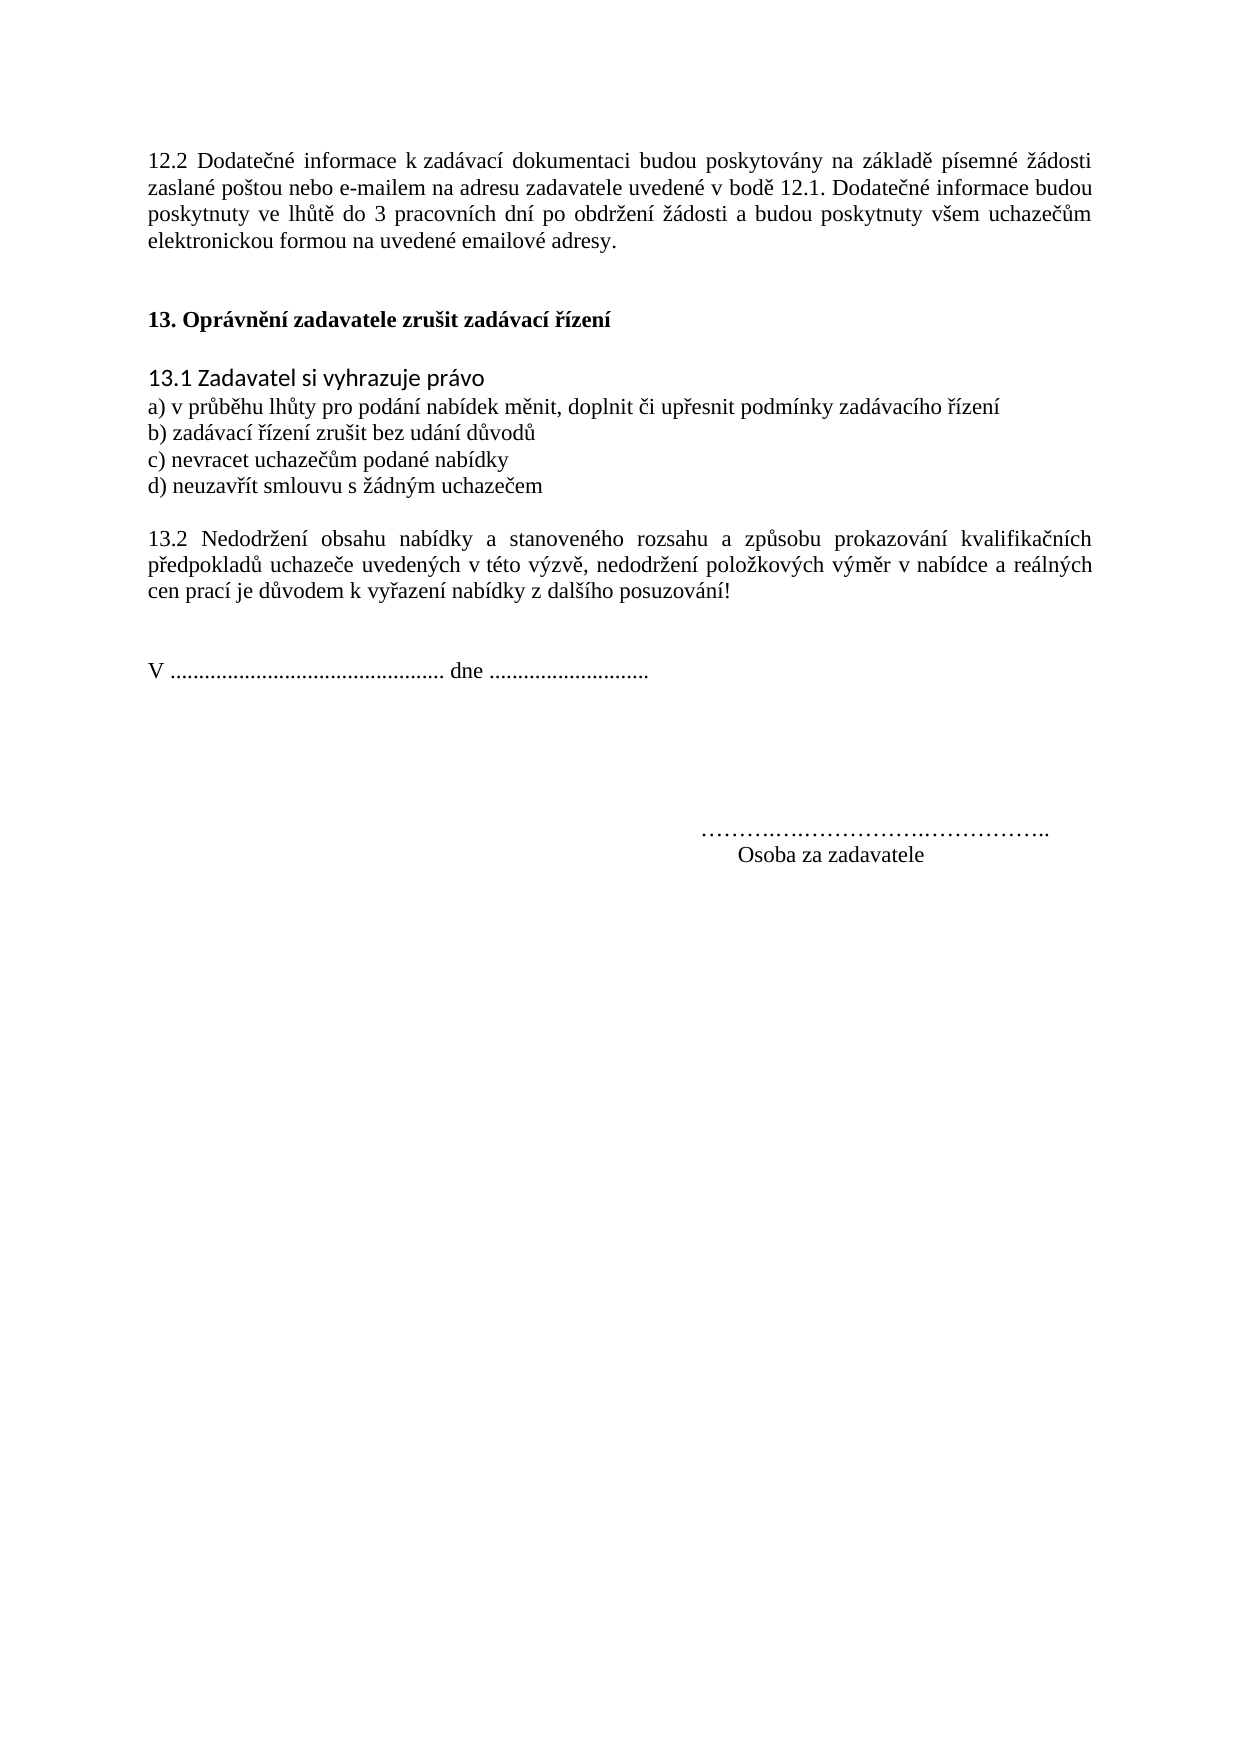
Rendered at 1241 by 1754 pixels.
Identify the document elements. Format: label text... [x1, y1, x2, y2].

text c) nevracet uchazečům podané nabídky [148, 446, 1093, 472]
text Osoba za zadavatele [700, 841, 1093, 867]
text 13.2 Nedodržení obsahu nabídky a stanoveného rozsahu a způsobu prokazování kvalifikačních předpokladů uchazeče uvedených v této výzvě, nedodržení položkových výměr v nabídce a reálných cen prací je důvodem k vyřazení nabídky z dalšího posuzování! [148, 525, 1093, 604]
text V ................................................ dne ............................ [148, 657, 1093, 683]
text d) neuzavřít smlouvu s žádným uchazečem [148, 472, 1093, 498]
text ……….….…………….…………….. [700, 815, 1093, 841]
text b) zadávací řízení zrušit bez udání důvodů [148, 419, 1093, 446]
text 12.2 Dodatečné informace k zadávací dokumentaci budou poskytovány na základě písemné žádosti zaslané poštou nebo e-mailem na adresu zadavatele uvedené v bodě 12.1. Dodatečné informace budou poskytnuty ve lhůtě do 3 pracovních dní po obdržení žádosti a budou poskytnuty všem uchazečům elektronickou formou na uvedené emailové adresy. [148, 148, 1093, 253]
text 13. Oprávnění zadavatele zrušit zadávací řízení [148, 306, 1093, 332]
text a) v průběhu lhůty pro podání nabídek měnit, doplnit či upřesnit podmínky zadávacího řízení [148, 393, 1093, 419]
text 13.1 Zadavatel si vyhrazuje právo [148, 363, 1093, 393]
